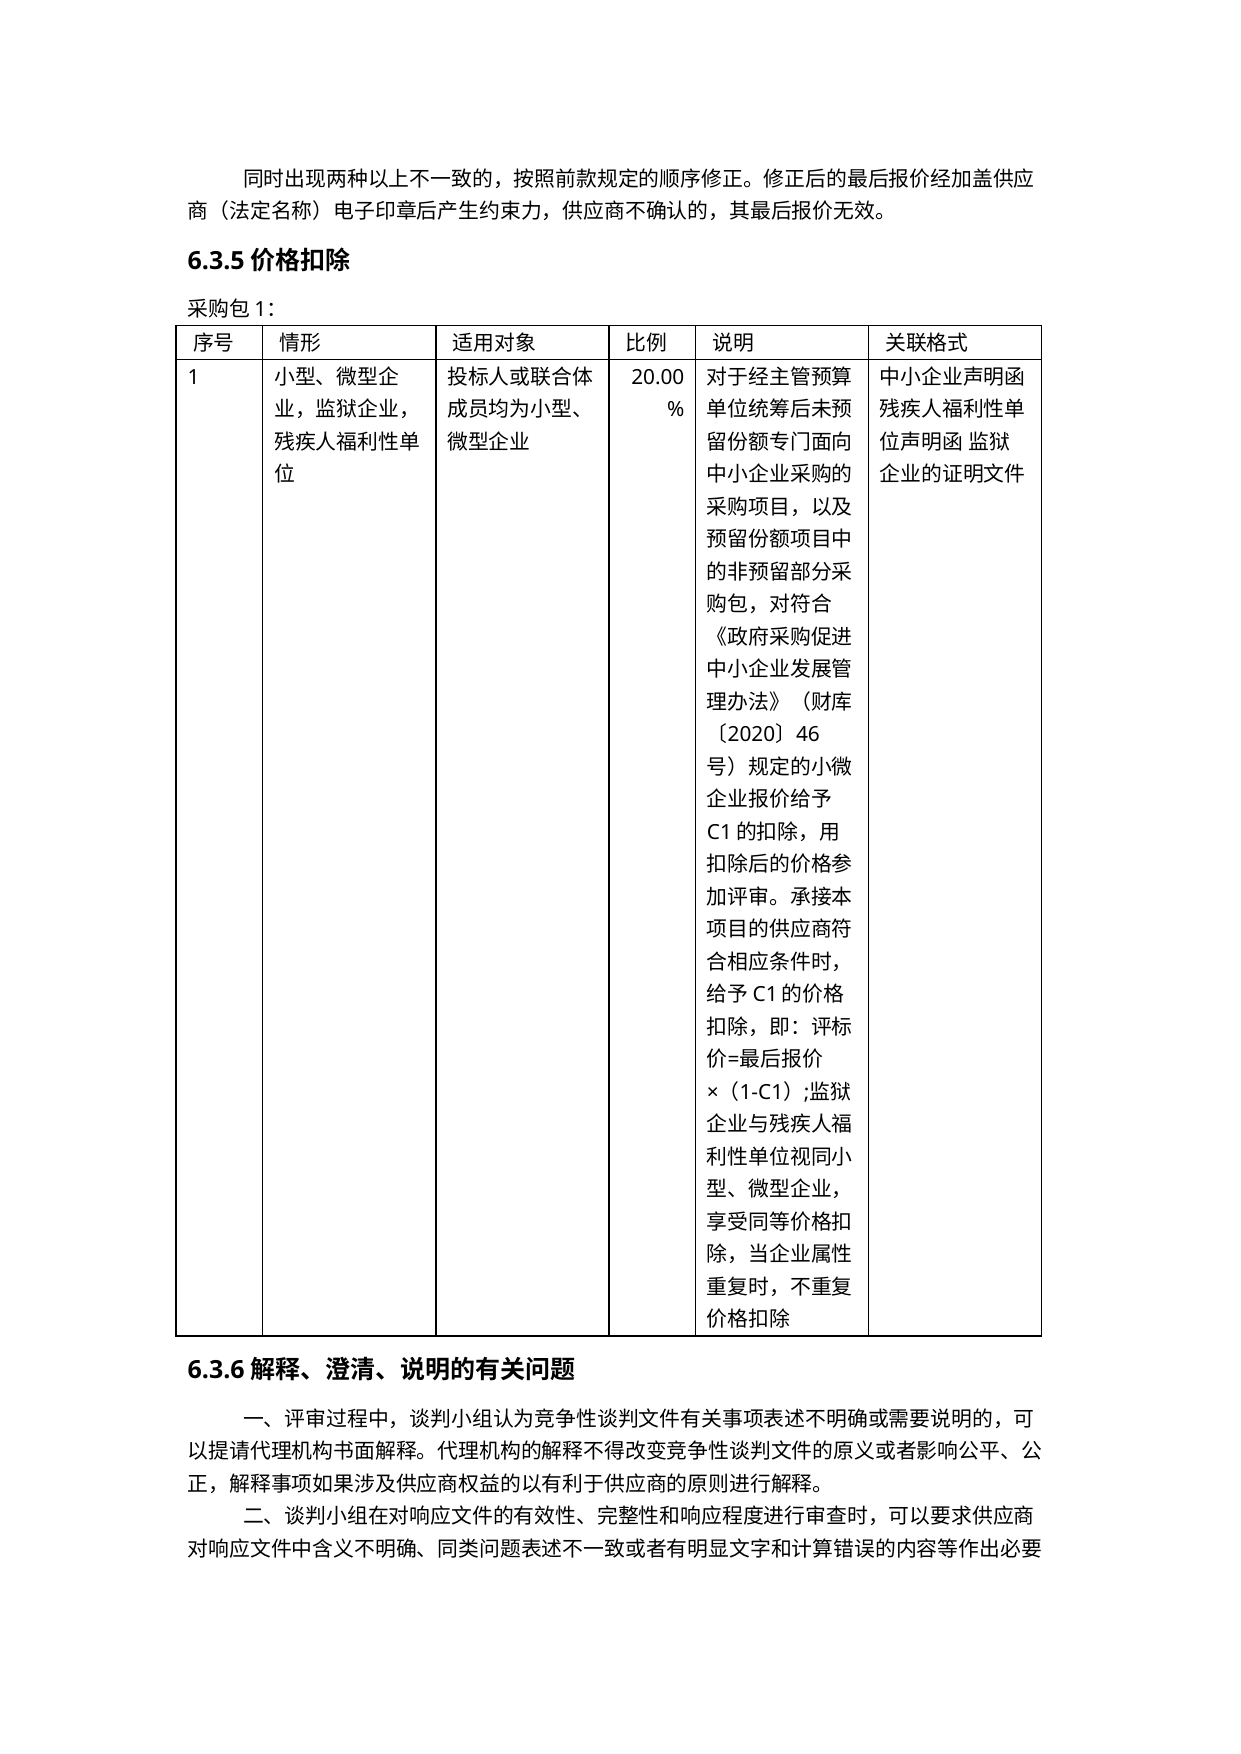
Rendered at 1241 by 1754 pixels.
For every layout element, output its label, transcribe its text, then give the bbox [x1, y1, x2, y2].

table_cell 中小企业声明函 残疾人福利性单位声明函 监狱企业的证明文件 [869, 360, 1041, 1335]
table_cell 对于经主管预算单位统筹后未预留份额专门面向中小企业采购的采购项目，以及预留份额项目中的非预留部分采购包，对符合《政府采购促进中小企业发展管理办法》（财库〔2020〕46号）规定的小微企业报价给予C1的扣除，用扣除后的价格参加评审。承接本项目的供应商符合相应条件时，给予C1的价格扣除，即：评标价=最后报价×（1-C1）;监狱企业与残疾人福利性单位视同小型、微型企业，享受同等价格扣除，当企业属性重复时，不重复价格扣除 [696, 360, 868, 1335]
table_header 适用对象 [437, 326, 608, 358]
table_cell 小型、微型企业，监狱企业，残疾人福利性单位 [263, 360, 435, 1335]
text 一、评审过程中，谈判小组认为竞争性谈判文件有关事项表述不明确或需要说明的，可以提请代理机构书面解释。代理机构的解释不得改变竞争性谈判文件的原义或者影响公平、公正，解释事项如果涉及供应商权益的以有利于供应商的原则进行解释。 [187, 1402, 1053, 1499]
text 6.3.6解释、澄清、说明的有关问题 [187, 1337, 1053, 1402]
table_header 情形 [263, 326, 435, 358]
table_header 序号 [177, 326, 262, 358]
table_header 说明 [696, 326, 868, 358]
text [187, 1499, 1053, 1564]
table_cell 20.00% [610, 360, 695, 1335]
table_header 关联格式 [869, 326, 1041, 358]
table_cell 投标人或联合体成员均为小型、微型企业 [437, 360, 608, 1335]
table_cell 1 [177, 360, 262, 1335]
table_header 比例 [610, 326, 695, 358]
text 同时出现两种以上不一致的，按照前款规定的顺序修正。修正后的最后报价经加盖供应商（法定名称）电子印章后产生约束力，供应商不确认的，其最后报价无效。 [187, 162, 1053, 227]
text 6.3.5价格扣除 [187, 227, 1053, 292]
text 采购包1： [187, 292, 1053, 324]
